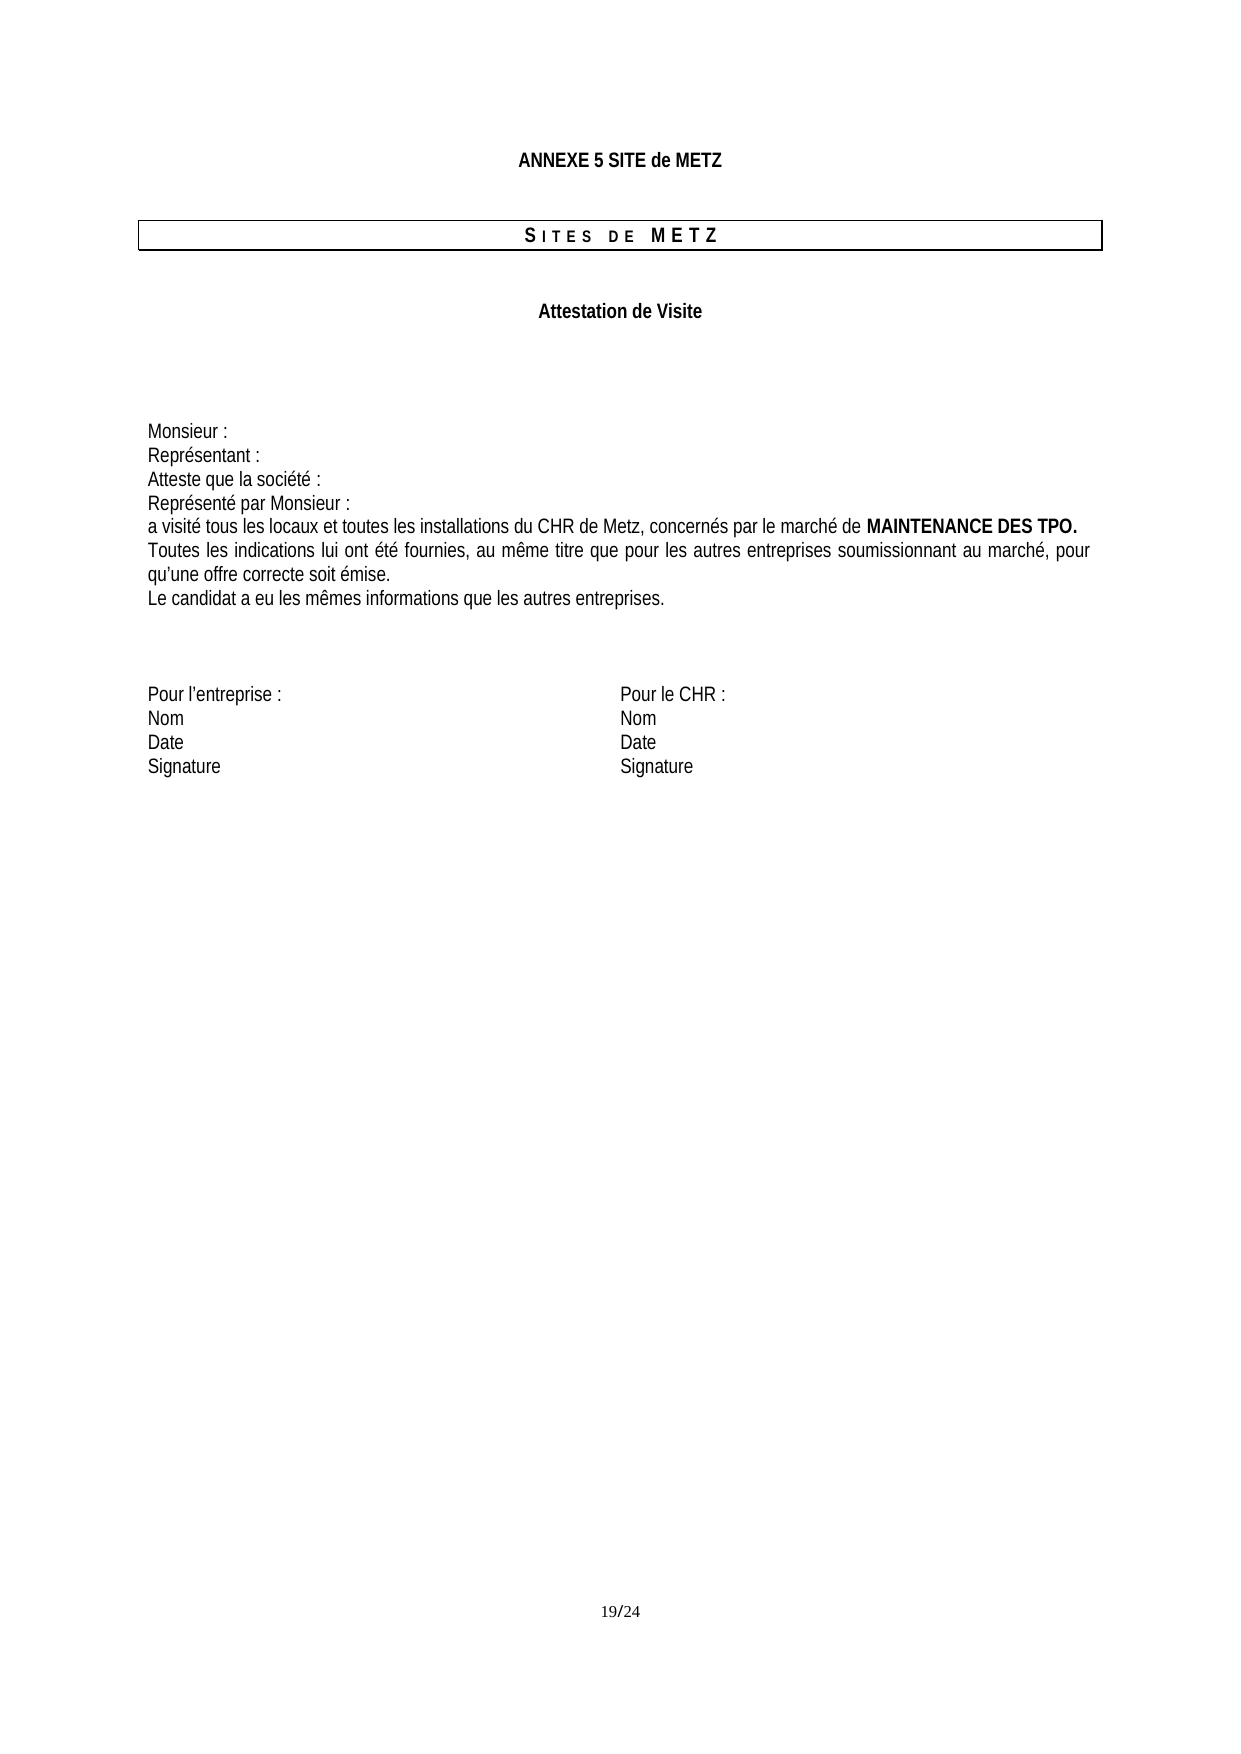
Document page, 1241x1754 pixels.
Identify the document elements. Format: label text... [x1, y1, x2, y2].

text Pour l’entreprise : Pour le CHR : [148, 682, 1092, 706]
text Toutes les indications lui ont été fournies, au même titre que pour les autres entreprises soumissionnant au marché, pour qu’une offre correcte soit émise. [148, 538, 1092, 586]
text Sites de METZ [139, 221, 1101, 249]
text Signature Signature [148, 754, 1092, 778]
text Représenté par Monsieur : [148, 490, 1092, 514]
text Date Date [148, 730, 1092, 754]
subtitle Attestation de Visite [148, 299, 1092, 323]
text a visité tous les locaux et toutes les installations du CHR de Metz, concernés par le marché de MAINTENANCE des TPO. [148, 514, 1092, 538]
text Nom Nom [148, 706, 1092, 730]
text Monsieur : [148, 418, 1092, 442]
text Représentant : [148, 442, 1092, 466]
text ANNEXE 5 SITE de METZ [148, 148, 1092, 172]
text Atteste que la société : [148, 466, 1092, 490]
text Le candidat a eu les mêmes informations que les autres entreprises. [148, 586, 1092, 610]
